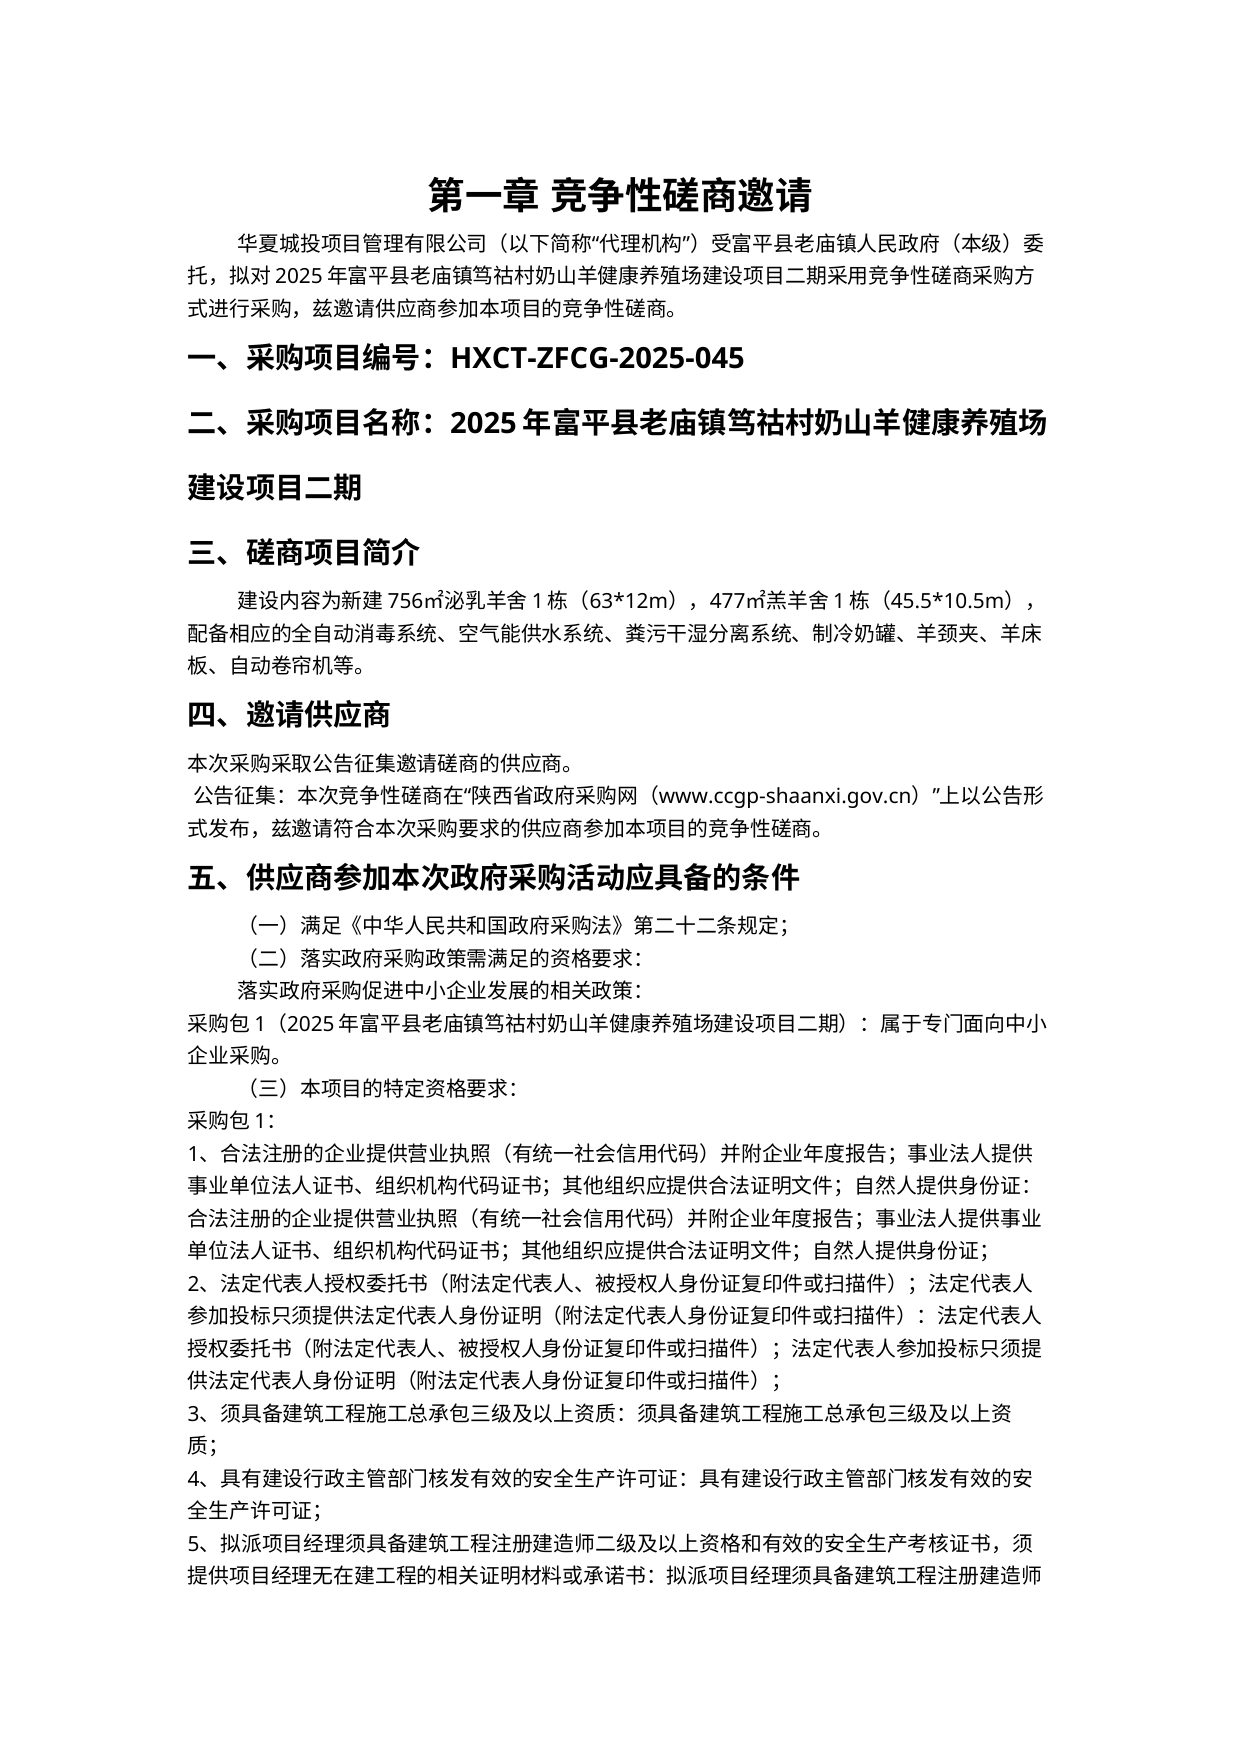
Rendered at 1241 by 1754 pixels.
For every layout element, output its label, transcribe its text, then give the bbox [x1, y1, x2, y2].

text 三、磋商项目简介 [187, 519, 1053, 584]
text 二、采购项目名称：2025年富平县老庙镇笃祜村奶山羊健康养殖场建设项目二期 [187, 389, 1053, 519]
text 落实政府采购促进中小企业发展的相关政策： [187, 974, 1053, 1007]
text 4、具有建设行政主管部门核发有效的安全生产许可证：具有建设行政主管部门核发有效的安全生产许可证； [187, 1462, 1053, 1527]
text 3、须具备建筑工程施工总承包三级及以上资质：须具备建筑工程施工总承包三级及以上资质； [187, 1397, 1053, 1462]
text 1、合法注册的企业提供营业执照（有统一社会信用代码）并附企业年度报告；事业法人提供事业单位法人证书、组织机构代码证书；其他组织应提供合法证明文件；自然人提供身份证：合法注册的企业提供营业执照（有统一社会信用代码）并附企业年度报告；事业法人提供事业单位法人证书、组织机构代码证书；其他组织应提供合法证明文件；自然人提供身份证； [187, 1137, 1053, 1267]
text 华夏城投项目管理有限公司（以下简称“代理机构”）受富平县老庙镇人民政府（本级）委托，拟对2025年富平县老庙镇笃祜村奶山羊健康养殖场建设项目二期采用竞争性磋商采购方式进行采购，兹邀请供应商参加本项目的竞争性磋商。 [187, 227, 1053, 324]
text 本次采购采取公告征集邀请磋商的供应商。 [187, 747, 1053, 779]
text 2、法定代表人授权委托书（附法定代表人、被授权人身份证复印件或扫描件）；法定代表人参加投标只须提供法定代表人身份证明（附法定代表人身份证复印件或扫描件）：法定代表人授权委托书（附法定代表人、被授权人身份证复印件或扫描件）；法定代表人参加投标只须提供法定代表人身份证明（附法定代表人身份证复印件或扫描件）； [187, 1267, 1053, 1397]
text 四、邀请供应商 [187, 682, 1053, 747]
text 采购包1（2025年富平县老庙镇笃祜村奶山羊健康养殖场建设项目二期）：属于专门面向中小企业采购。 [187, 1007, 1053, 1072]
text 一、采购项目编号：HXCT-ZFCG-2025-045 [187, 324, 1053, 389]
text 第一章 竞争性磋商邀请 [187, 162, 1053, 227]
text （三）本项目的特定资格要求： [187, 1072, 1053, 1104]
text 采购包1： [187, 1104, 1053, 1137]
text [187, 1527, 1053, 1592]
text 建设内容为新建756㎡泌乳羊舍1栋（63*12m），477㎡羔羊舍1栋（45.5*10.5m），配备相应的全自动消毒系统、空气能供水系统、粪污干湿分离系统、制冷奶罐、羊颈夹、羊床板、自动卷帘机等。 [187, 584, 1053, 682]
text 五、供应商参加本次政府采购活动应具备的条件 [187, 844, 1053, 909]
text （二）落实政府采购政策需满足的资格要求： [187, 942, 1053, 974]
text （一）满足《中华人民共和国政府采购法》第二十二条规定； [187, 909, 1053, 942]
text 公告征集：本次竞争性磋商在“陕西省政府采购网（www.ccgp-shaanxi.gov.cn）”上以公告形式发布，兹邀请符合本次采购要求的供应商参加本项目的竞争性磋商。 [187, 779, 1053, 844]
